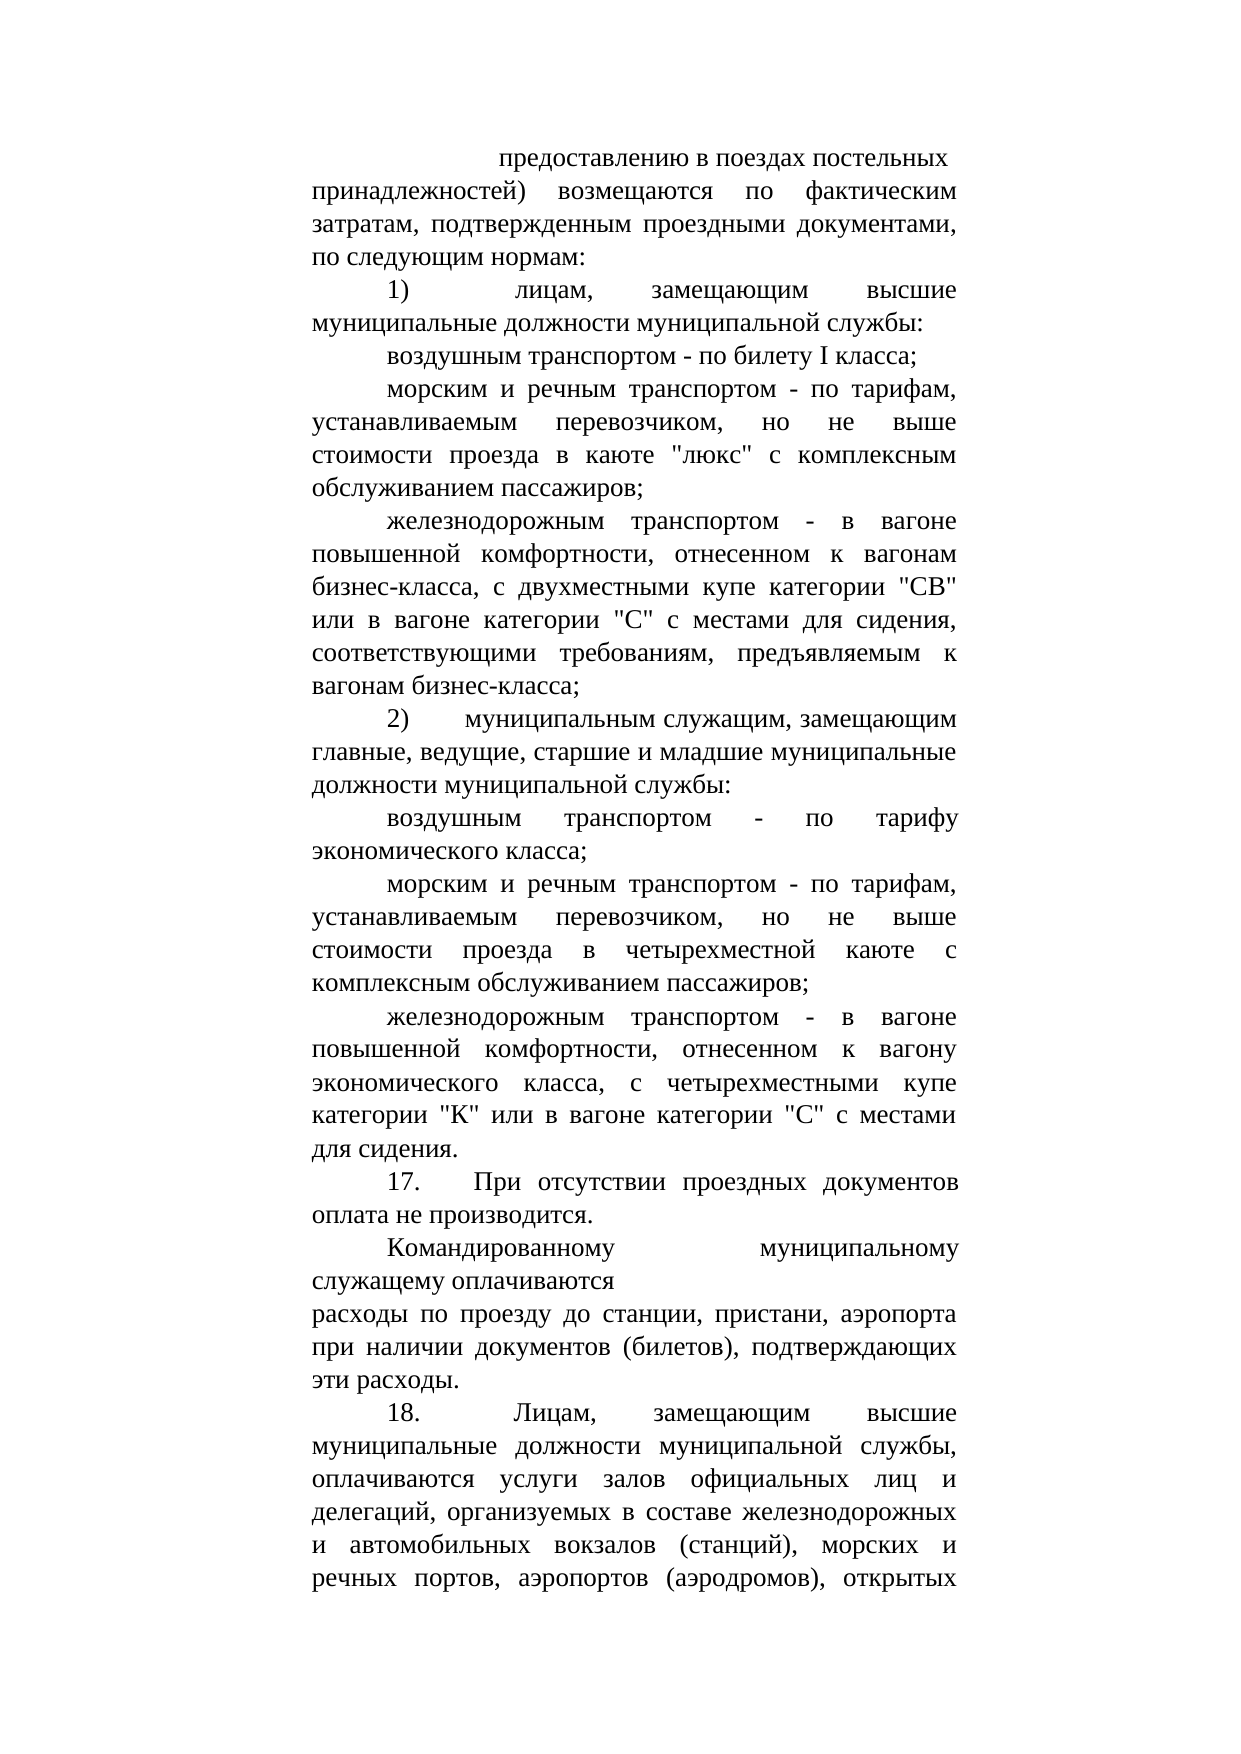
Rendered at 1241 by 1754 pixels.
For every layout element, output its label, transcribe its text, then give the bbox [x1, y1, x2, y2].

text воздушным транспортом - по тарифу экономического класса; [312, 800, 959, 866]
text воздушным транспортом - по билету I класса; [312, 338, 959, 371]
list муниципальным служащим, замещающим главные, ведущие, старшие и младшие муниципальные должности муниципальной службы: [312, 701, 957, 800]
list При отсутствии проездных документов оплата не производится. [312, 1164, 959, 1230]
text железнодорожным транспортом - в вагоне повышенной комфортности, отнесенном к вагонам бизнес-класса, с двухместными купе категории "СВ" или в вагоне категории "С" с местами для сидения, соответствующими требованиям, предъявляемым к вагонам бизнес-класса; [312, 503, 957, 701]
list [312, 1395, 957, 1593]
text железнодорожным транспортом - в вагоне повышенной комфортности, отнесенном к вагону экономического класса, с четырехместными купе категории "К" или в вагоне категории "С" с местами для сидения. [312, 998, 957, 1164]
list лицам, замещающим высшие муниципальные должности муниципальной службы: [312, 272, 957, 338]
text морским и речным транспортом - по тарифам, устанавливаемым перевозчиком, но не выше стоимости проезда в четырехместной каюте с комплексным обслуживанием пассажиров; [312, 866, 957, 998]
text принадлежностей) возмещаются по фактическим затратам, подтвержденным проездными документами, по следующим нормам: [312, 173, 957, 272]
text расходы по проезду до станции, пристани, аэропорта при наличии документов (билетов), подтверждающих эти расходы. [312, 1296, 957, 1395]
text Командированному муниципальному служащему оплачиваются [312, 1230, 959, 1296]
text морским и речным транспортом - по тарифам, устанавливаемым перевозчиком, но не выше стоимости проезда в каюте "люкс" с комплексным обслуживанием пассажиров; [312, 371, 957, 503]
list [312, 140, 957, 173]
